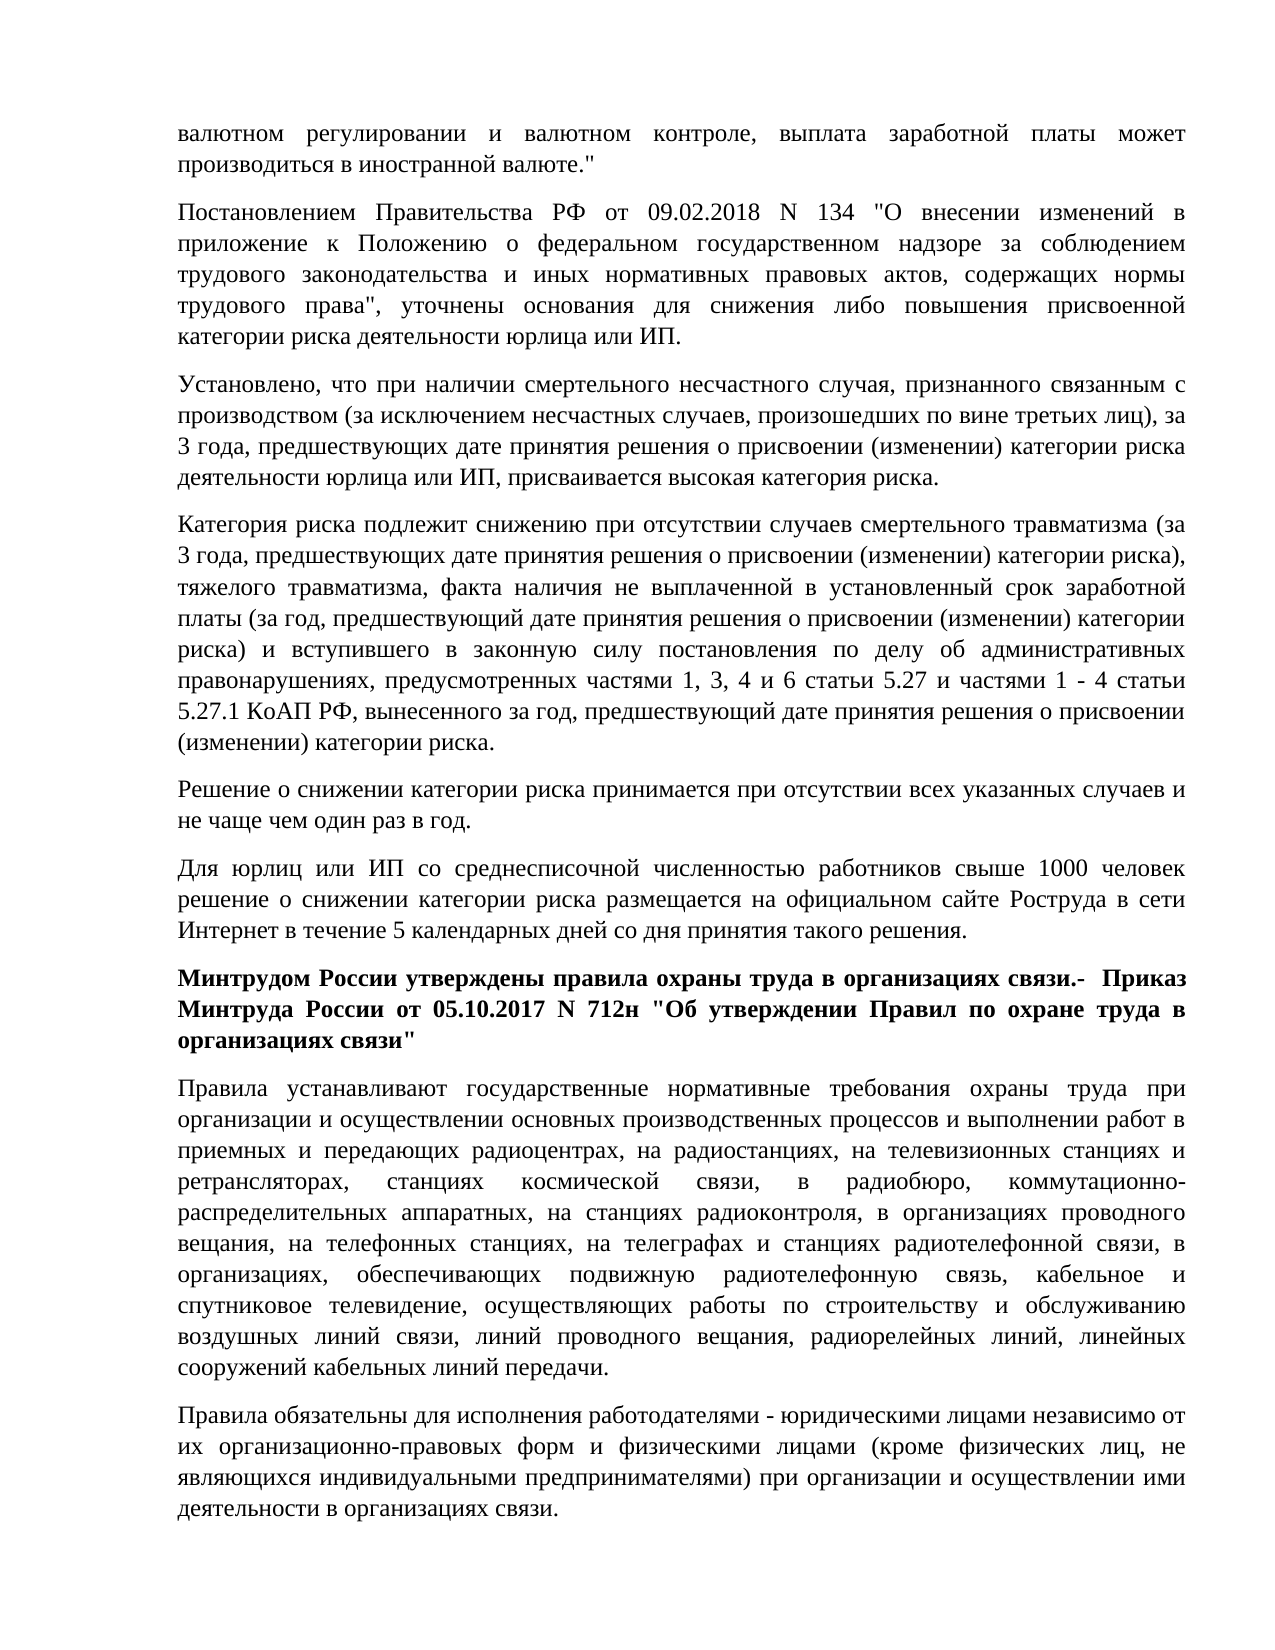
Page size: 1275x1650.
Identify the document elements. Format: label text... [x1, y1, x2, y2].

text Категория риска подлежит снижению при отсутствии случаев смертельного травматизма (за 3 года, предшествующих дате принятия решения о присвоении (изменении) категории риска), тяжелого травматизма, факта наличия не выплаченной в установленный срок заработной платы (за год, предшествующий дате принятия решения о присвоении (изменении) категории риска) и вступившего в законную силу постановления по делу об административных правонарушениях, предусмотренных частями 1, 3, 4 и 6 статьи 5.27 и частями 1 - 4 статьи 5.27.1 КоАП РФ, вынесенного за год, предшествующий дате принятия решения о присвоении (изменении) категории риска. [177, 509, 1186, 756]
text Минтрудом России утверждены правила охраны труда в организациях связи.- Приказ Минтруда России от 05.10.2017 N 712н "Об утверждении Правил по охране труда в организациях связи" [177, 963, 1186, 1054]
text Решение о снижении категории риска принимается при отсутствии всех указанных случаев и не чаще чем один раз в год. [177, 774, 1186, 834]
text Постановлением Правительства РФ от 09.02.2018 N 134 "О внесении изменений в приложение к Положению о федеральном государственном надзоре за соблюдением трудового законодательства и иных нормативных правовых актов, содержащих нормы трудового права", уточнены основания для снижения либо повышения присвоенной категории риска деятельности юрлица или ИП. [177, 197, 1186, 350]
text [177, 118, 1186, 178]
text Для юрлиц или ИП со среднесписочной численностью работников свыше 1000 человек решение о снижении категории риска размещается на официальном сайте Роструда в сети Интернет в течение 5 календарных дней со дня принятия такого решения. [177, 853, 1186, 944]
text Правила обязательны для исполнения работодателями - юридическими лицами независимо от их организационно-правовых форм и физическими лицами (кроме физических лиц, не являющихся индивидуальными предпринимателями) при организации и осуществлении ими деятельности в организациях связи. [177, 1400, 1186, 1522]
text Правила устанавливают государственные нормативные требования охраны труда при организации и осуществлении основных производственных процессов и выполнении работ в приемных и передающих радиоцентрах, на радиостанциях, на телевизионных станциях и ретрансляторах, станциях космической связи, в радиобюро, коммутационно-распределительных аппаратных, на станциях радиоконтроля, в организациях проводного вещания, на телефонных станциях, на телеграфах и станциях радиотелефонной связи, в организациях, обеспечивающих подвижную радиотелефонную связь, кабельное и спутниковое телевидение, осуществляющих работы по строительству и обслуживанию воздушных линий связи, линий проводного вещания, радиорелейных линий, линейных сооружений кабельных линий передачи. [177, 1073, 1186, 1381]
text Установлено, что при наличии смертельного несчастного случая, признанного связанным с производством (за исключением несчастных случаев, произошедших по вине третьих лиц), за 3 года, предшествующих дате принятия решения о присвоении (изменении) категории риска деятельности юрлица или ИП, присваивается высокая категория риска. [177, 369, 1186, 491]
